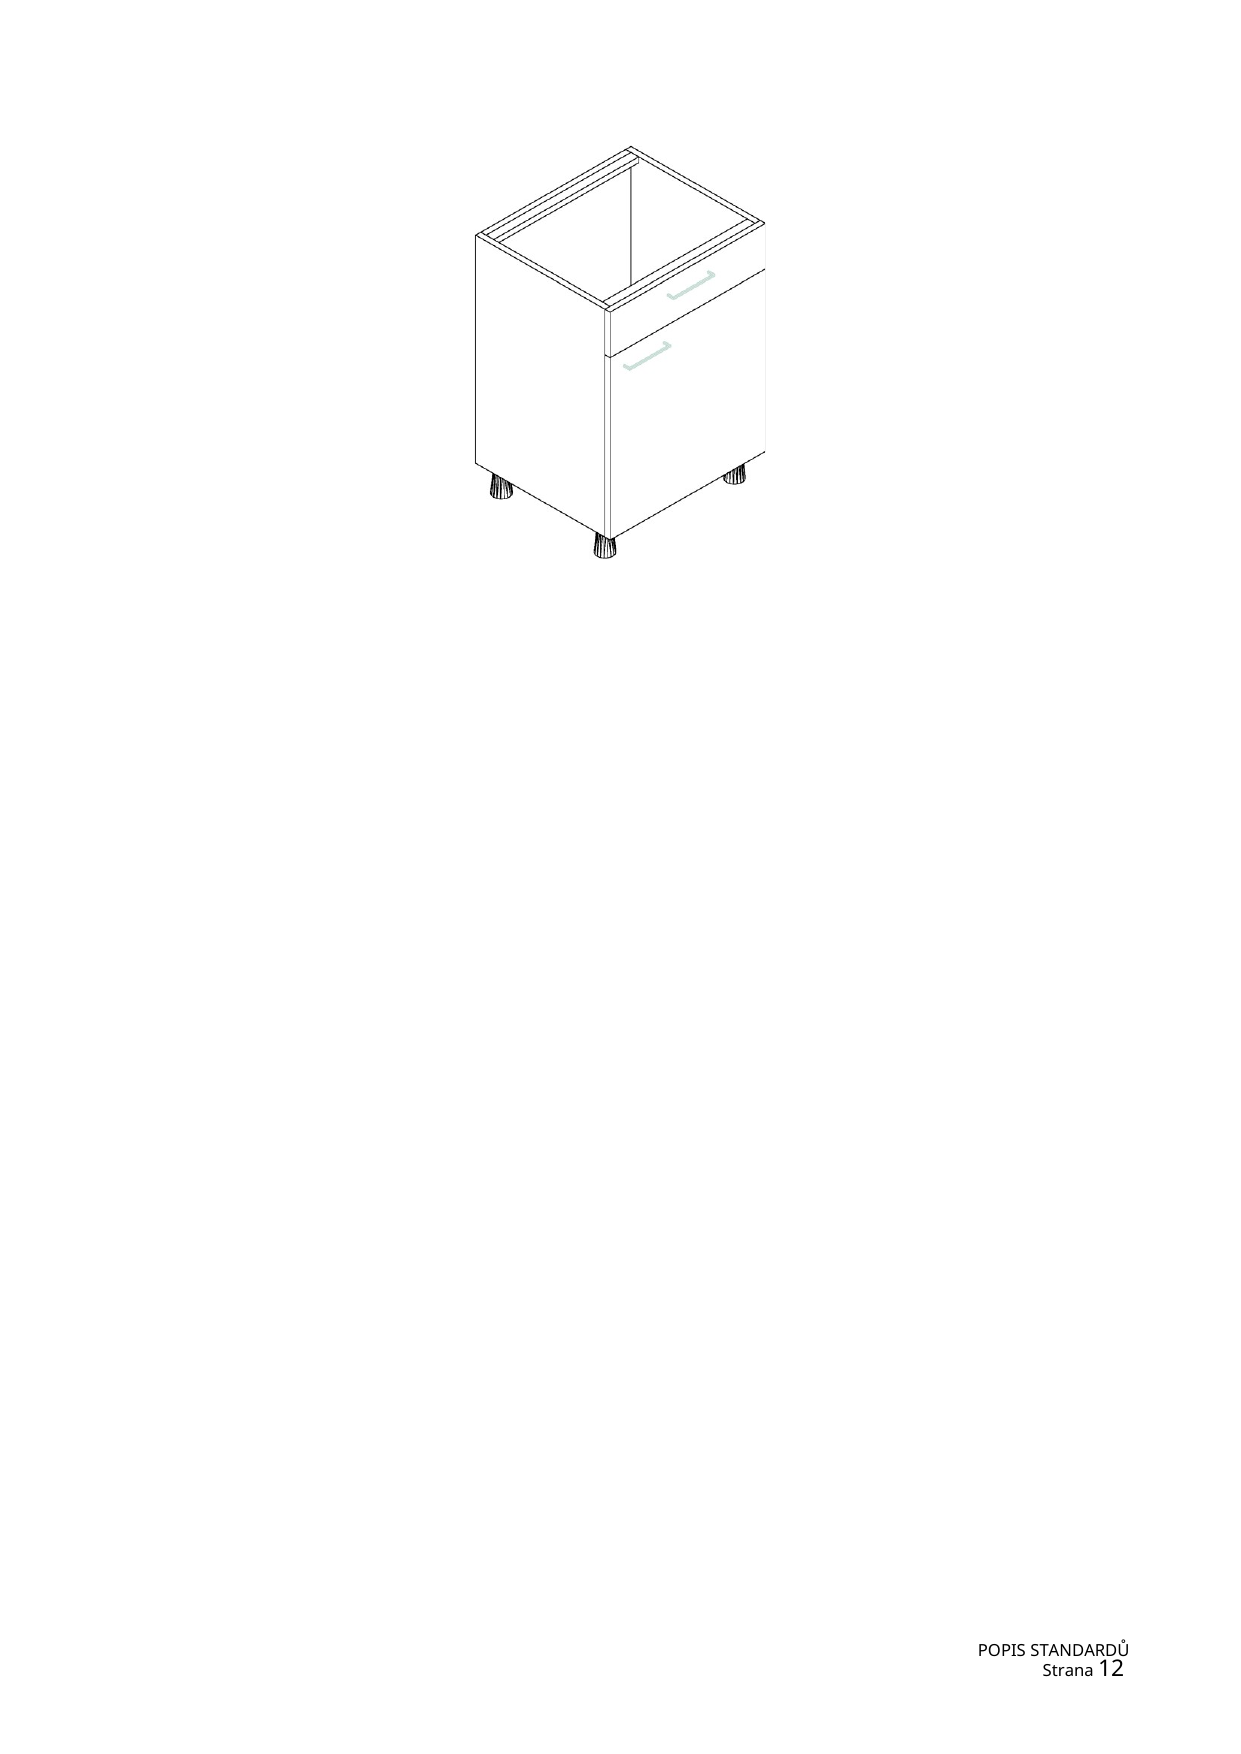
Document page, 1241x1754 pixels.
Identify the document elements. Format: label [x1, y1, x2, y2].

picture [474, 145, 766, 559]
